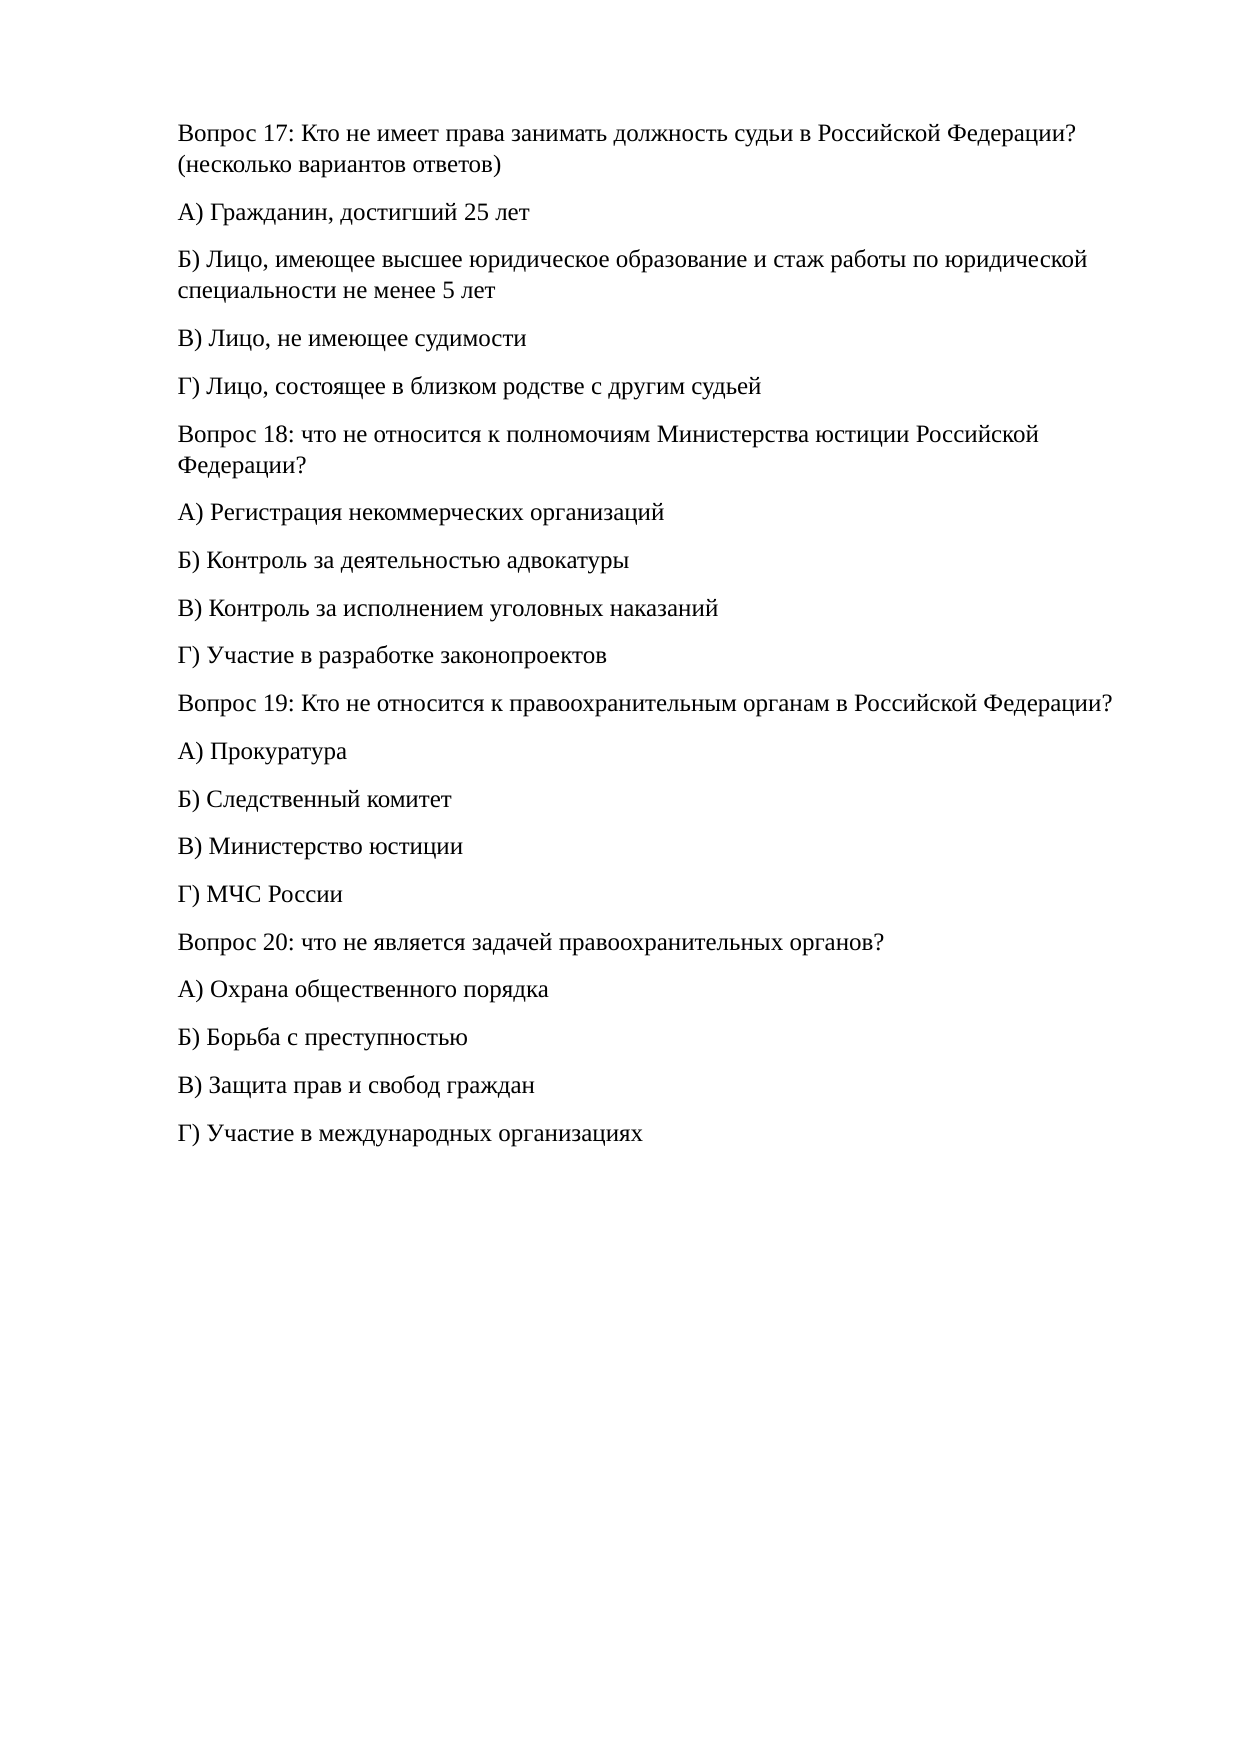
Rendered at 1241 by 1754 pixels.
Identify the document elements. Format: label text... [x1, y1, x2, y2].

text А) Прокуратура [177, 736, 1152, 765]
text Вопрос 17: Кто не имеет права занимать должность судьи в Российской Федерации? (несколько вариантов ответов) [177, 118, 1152, 178]
text Б) Лицо, имеющее высшее юридическое образование и стаж работы по юридической специальности не менее 5 лет [177, 244, 1152, 304]
text Вопрос 19: Кто не относится к правоохранительным органам в Российской Федерации? [177, 688, 1152, 717]
text Б) Борьба с преступностью [177, 1022, 1152, 1051]
text В) Контроль за исполнением уголовных наказаний [177, 593, 1152, 622]
text Г) Участие в международных организациях [177, 1118, 1152, 1146]
text А) Регистрация некоммерческих организаций [177, 497, 1152, 526]
text Б) Следственный комитет [177, 784, 1152, 812]
text В) Министерство юстиции [177, 831, 1152, 860]
text Г) Участие в разработке законопроектов [177, 641, 1152, 669]
text Б) Контроль за деятельностью адвокатуры [177, 545, 1152, 574]
text В) Защита прав и свобод граждан [177, 1070, 1152, 1099]
text А) Гражданин, достигший 25 лет [177, 197, 1152, 226]
text Г) МЧС России [177, 879, 1152, 908]
text Вопрос 18: что не относится к полномочиям Министерства юстиции Российской Федерации? [177, 419, 1152, 478]
text Г) Лицо, состоящее в близком родстве с другим судьей [177, 371, 1152, 400]
text А) Охрана общественного порядка [177, 974, 1152, 1003]
text Вопрос 20: что не является задачей правоохранительных органов? [177, 927, 1152, 956]
text В) Лицо, не имеющее судимости [177, 323, 1152, 352]
